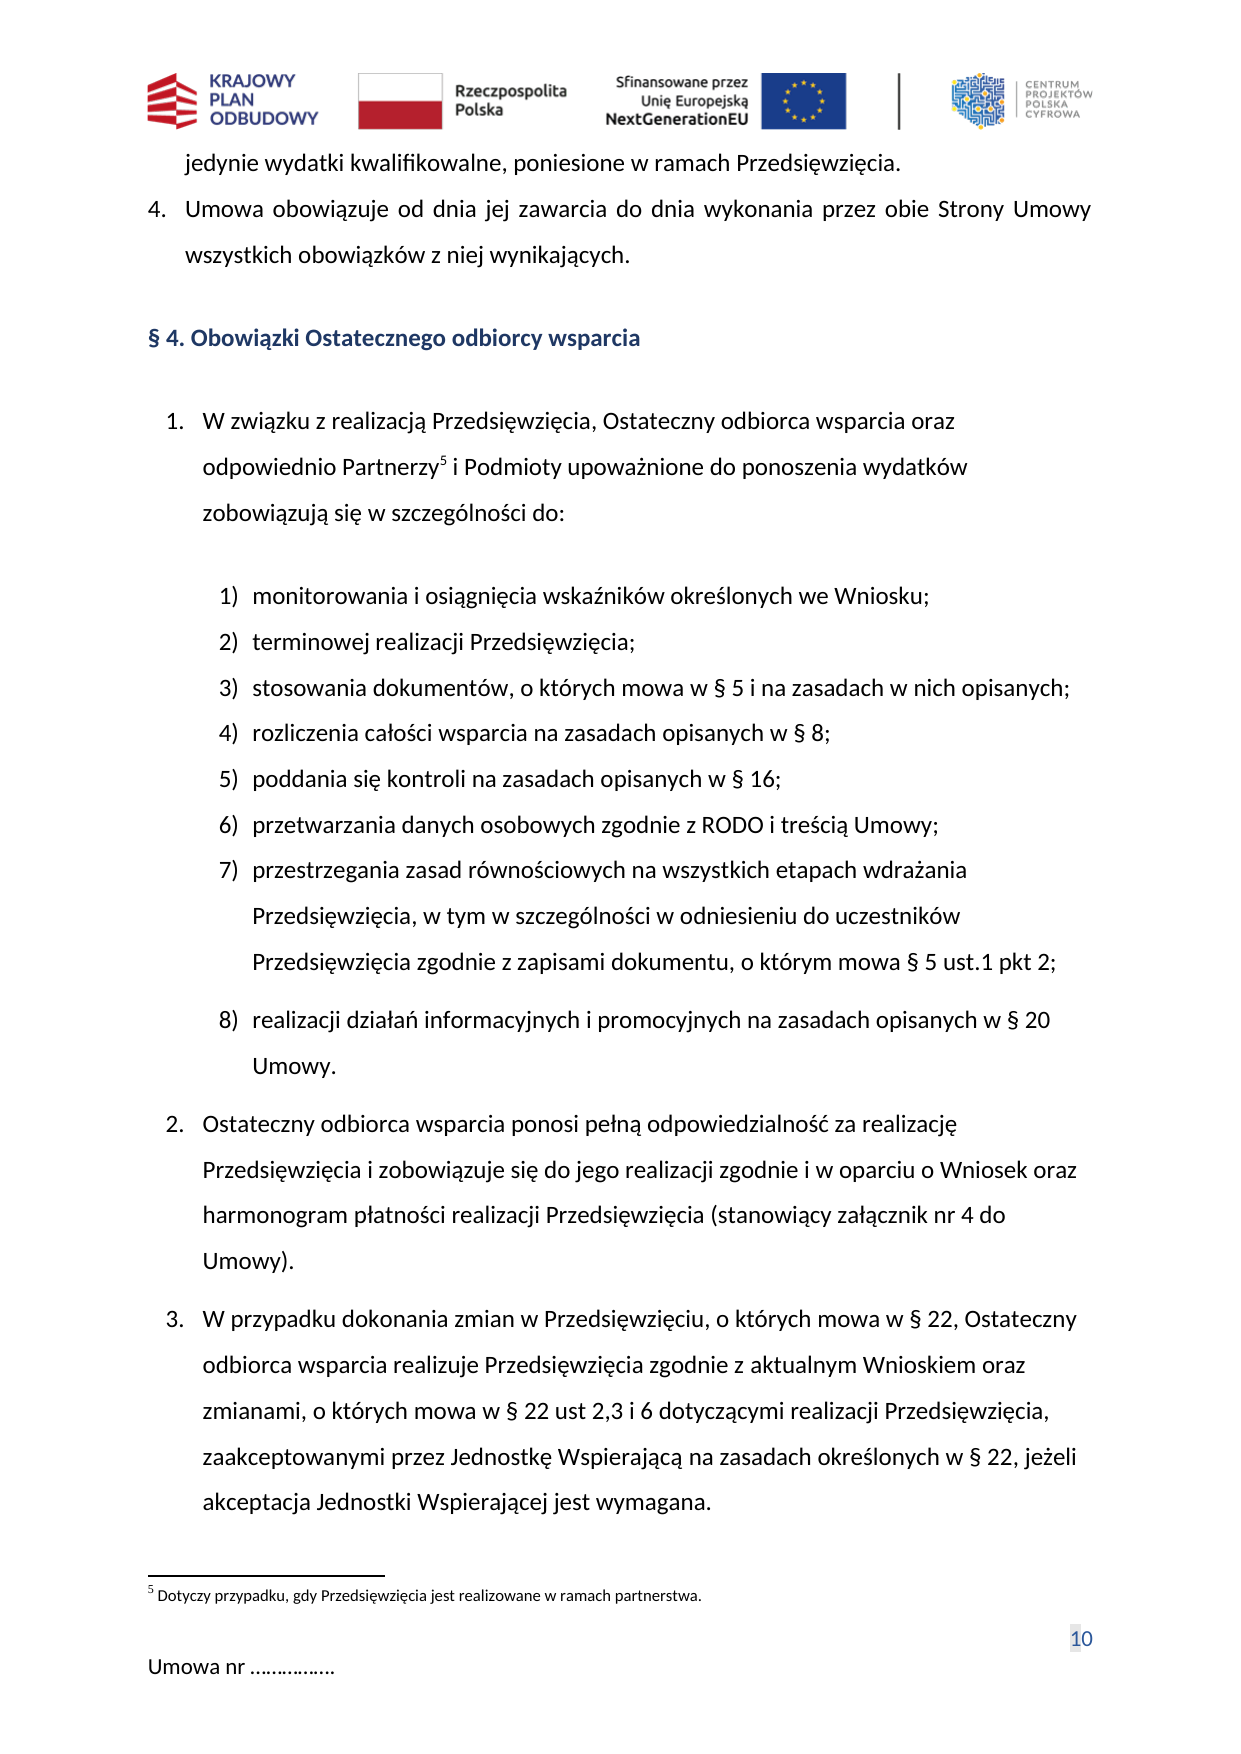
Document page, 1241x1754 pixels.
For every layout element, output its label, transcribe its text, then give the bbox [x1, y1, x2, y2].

subtitle § 4. Obowiązki Ostatecznego odbiorcy wsparcia [148, 322, 1093, 353]
list terminowej realizacji Przedsięwzięcia; [218, 626, 1093, 656]
list Ostateczny odbiorca wsparcia ponosi pełną odpowiedzialność za realizację Przedsięwzięcia i zobowiązuje się do jego realizacji zgodnie i w oparciu o Wniosek oraz harmonogram płatności realizacji Przedsięwzięcia (stanowiący załącznik nr 4 do Umowy). [165, 1108, 1093, 1276]
list stosowania dokumentów, o których mowa w § 5 i na zasadach w nich opisanych; [218, 672, 1093, 702]
list przetwarzania danych osobowych zgodnie z RODO i treścią Umowy; [218, 809, 1093, 839]
list poddania się kontroli na zasadach opisanych w § 16; [218, 763, 1093, 794]
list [148, 148, 1093, 178]
list Umowa obowiązuje od dnia jej zawarcia do dnia wykonania przez obie Strony Umowy wszystkich obowiązków z niej wynikających. [148, 193, 1093, 269]
list W związku z realizacją Przedsięwzięcia, Ostateczny odbiorca wsparcia oraz odpowiednio Partnerzy i Podmioty upoważnione do ponoszenia wydatków zobowiązują się w szczególności do: [165, 406, 1093, 527]
picture [147, 73, 1093, 130]
list rozliczenia całości wsparcia na zasadach opisanych w § 8; [218, 717, 1093, 748]
list przestrzegania zasad równościowych na wszystkich etapach wdrażania Przedsięwzięcia, w tym w szczególności w odniesieniu do uczestników Przedsięwzięcia zgodnie z zapisami dokumentu, o którym mowa § 5 ust.1 pkt 2; [218, 854, 1093, 977]
list realizacji działań informacyjnych i promocyjnych na zasadach opisanych w § 20 Umowy. [218, 1004, 1093, 1081]
list W przypadku dokonania zmian w Przedsięwzięciu, o których mowa w § 22, Ostateczny odbiorca wsparcia realizuje Przedsięwzięcia zgodnie z aktualnym Wnioskiem oraz zmianami, o których mowa w § 22 ust 2,3 i 6 dotyczącymi realizacji Przedsięwzięcia, zaakceptowanymi przez Jednostkę Wspierającą na zasadach określonych w § 22, jeżeli akceptacja Jednostki Wspierającej jest wymagana. [165, 1304, 1093, 1517]
list monitorowania i osiągnięcia wskaźników określonych we Wniosku; [218, 580, 1093, 611]
